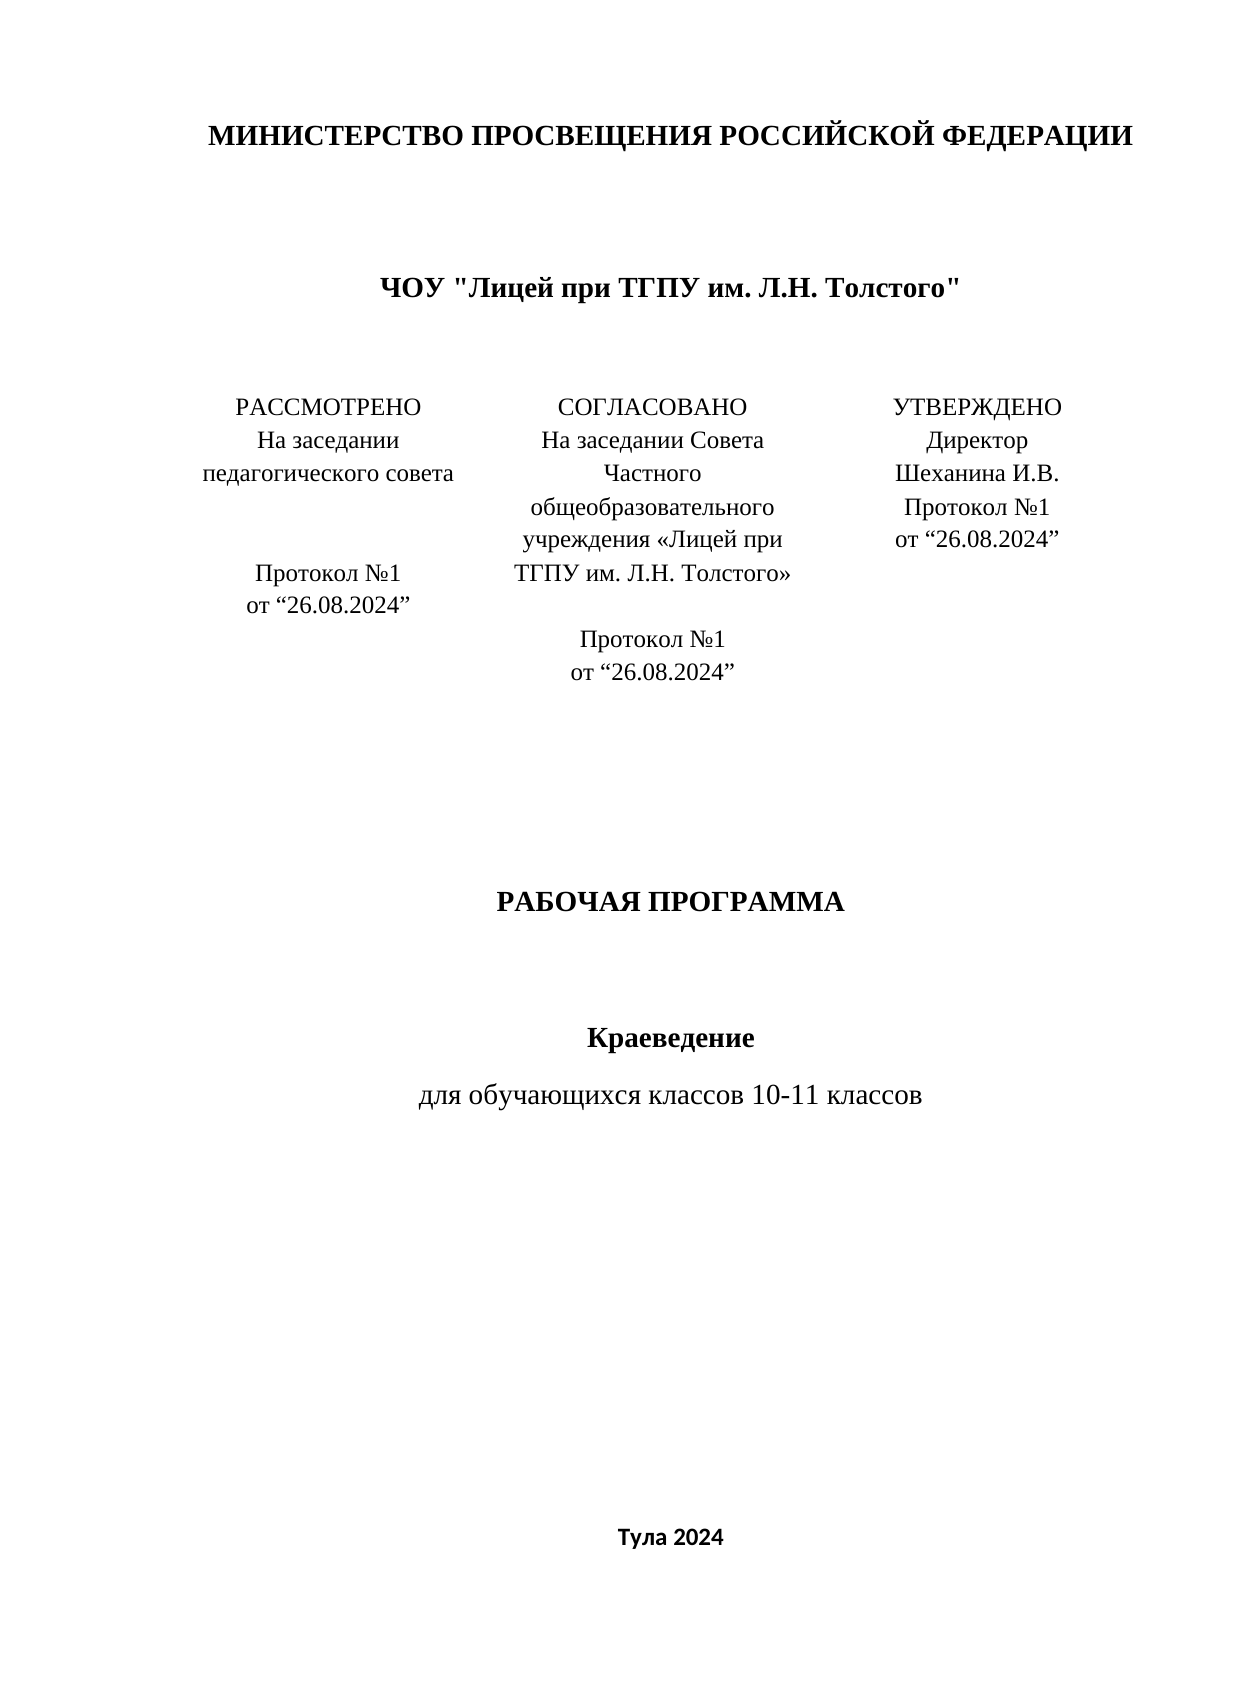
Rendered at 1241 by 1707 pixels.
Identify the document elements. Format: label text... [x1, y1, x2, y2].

text МИНИСТЕРСТВО ПРОСВЕЩЕНИЯ РОССИЙСКОЙ ФЕДЕРАЦИИ [190, 118, 1152, 152]
table_header РАССМОТРЕНО На заседании педагогического совета Протокол №1 от “26.08.2024” [166, 360, 490, 723]
table_header СОГЛАСОВАНО На заседании Совета Частного общеобразовательного учреждения «Лицей при ТГПУ им. Л.Н. Толстого» Протокол №1 от “26.08.2024” [490, 360, 815, 723]
table_header УТВЕРЖДЕНО Директор Шеханина И.В. Протокол №1 от “26.08.2024” [815, 360, 1139, 723]
text Тула 2024 [190, 1521, 1152, 1551]
text ЧОУ "Лицей при ТГПУ им. Л.Н. Толстого" [190, 270, 1152, 304]
text Краеведение [190, 1020, 1152, 1054]
text для обучающихся классов 10-11 классов [190, 1077, 1152, 1111]
text РАБОЧАЯ ПРОГРАММА [190, 884, 1152, 917]
